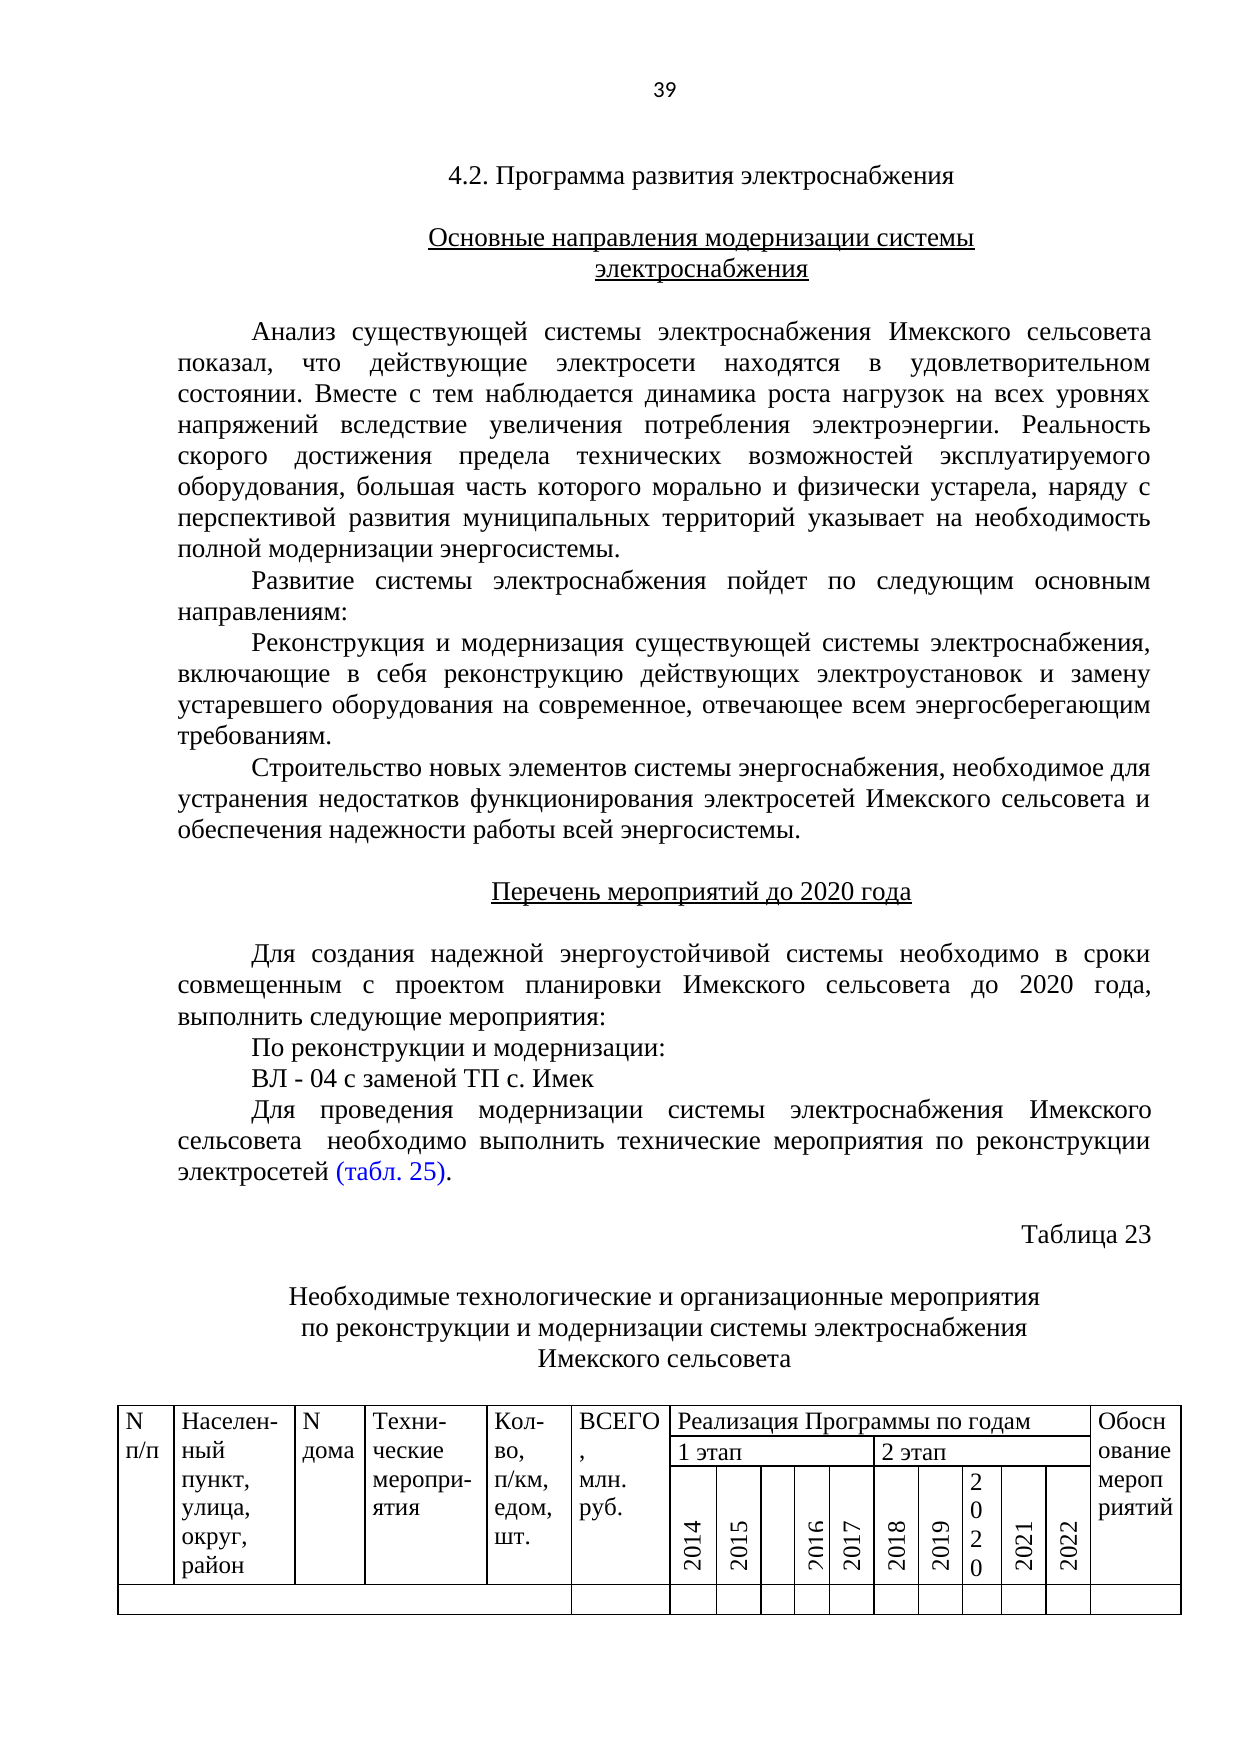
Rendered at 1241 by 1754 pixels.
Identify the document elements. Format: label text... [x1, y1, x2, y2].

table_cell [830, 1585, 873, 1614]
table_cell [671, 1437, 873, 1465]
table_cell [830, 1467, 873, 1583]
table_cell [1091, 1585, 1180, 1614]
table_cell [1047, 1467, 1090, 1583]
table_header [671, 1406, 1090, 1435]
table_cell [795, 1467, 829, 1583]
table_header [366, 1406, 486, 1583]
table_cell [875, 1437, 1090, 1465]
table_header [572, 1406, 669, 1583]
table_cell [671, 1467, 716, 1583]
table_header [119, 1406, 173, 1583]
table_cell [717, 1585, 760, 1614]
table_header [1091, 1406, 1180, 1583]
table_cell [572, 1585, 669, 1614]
text Анализ существующей системы электроснабжения Имекского сельсовета показал, что действующие электросети находятся в удовлетворительном состоянии. Вместе с тем наблюдается динамика роста нагрузок на всех уровнях напряжений вследствие увеличения потребления электроэнергии. Реальность скорого достижения предела технических возможностей эксплуатируемого оборудования, большая часть которого морально и физически устарела, наряду с перспективой развития муниципальных территорий указывает на необходимость полной модернизации энергосистемы. [177, 314, 1152, 564]
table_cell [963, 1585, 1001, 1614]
text Развитие системы электроснабжения пойдет по следующим основным направлениям: [177, 564, 1152, 626]
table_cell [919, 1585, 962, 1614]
text Основные направления модернизации системы [177, 221, 1152, 252]
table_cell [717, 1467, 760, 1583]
text Реконструкция и модернизация существующей системы электроснабжения, включающие в себя реконструкцию действующих электроустановок и замену устаревшего оборудования на современное, отвечающее всем энергосберегающим требованиям. [177, 626, 1152, 751]
title Необходимые технологические и организационные мероприятия [177, 1280, 1152, 1311]
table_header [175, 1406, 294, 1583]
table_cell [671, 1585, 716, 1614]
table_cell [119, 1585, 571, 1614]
text электроснабжения [177, 252, 1152, 283]
text ВЛ - 04 с заменой ТП с. Имек [177, 1062, 1152, 1093]
text Перечень мероприятий до 2020 года [177, 875, 1152, 906]
text Таблица 23 [177, 1218, 1152, 1249]
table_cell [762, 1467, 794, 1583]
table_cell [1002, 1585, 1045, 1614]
text По реконструкции и модернизации: [177, 1031, 1152, 1062]
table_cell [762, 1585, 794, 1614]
text Для создания надежной энергоустойчивой системы необходимо в сроки совмещенным с проектом планировки Имекского сельсовета до 2020 года, выполнить следующие мероприятия: [177, 937, 1152, 1031]
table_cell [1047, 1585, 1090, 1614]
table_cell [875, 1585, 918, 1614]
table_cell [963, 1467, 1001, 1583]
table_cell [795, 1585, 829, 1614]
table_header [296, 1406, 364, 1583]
title 4.2. Программа развития электроснабжения [177, 159, 1152, 190]
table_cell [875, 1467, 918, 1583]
title Имекского сельсовета [177, 1342, 1152, 1373]
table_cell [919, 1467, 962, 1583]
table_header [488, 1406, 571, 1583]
text Строительство новых элементов системы энергоснабжения, необходимое для устранения недостатков функционирования электросетей Имекского сельсовета и обеспечения надежности работы всей энергосистемы. [177, 751, 1152, 844]
title по реконструкции и модернизации системы электроснабжения [177, 1311, 1152, 1342]
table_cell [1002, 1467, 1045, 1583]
text Для проведения модернизации системы электроснабжения Имекского сельсовета необходимо выполнить технические мероприятия по реконструкции электросетей (табл. 25). [177, 1093, 1152, 1187]
